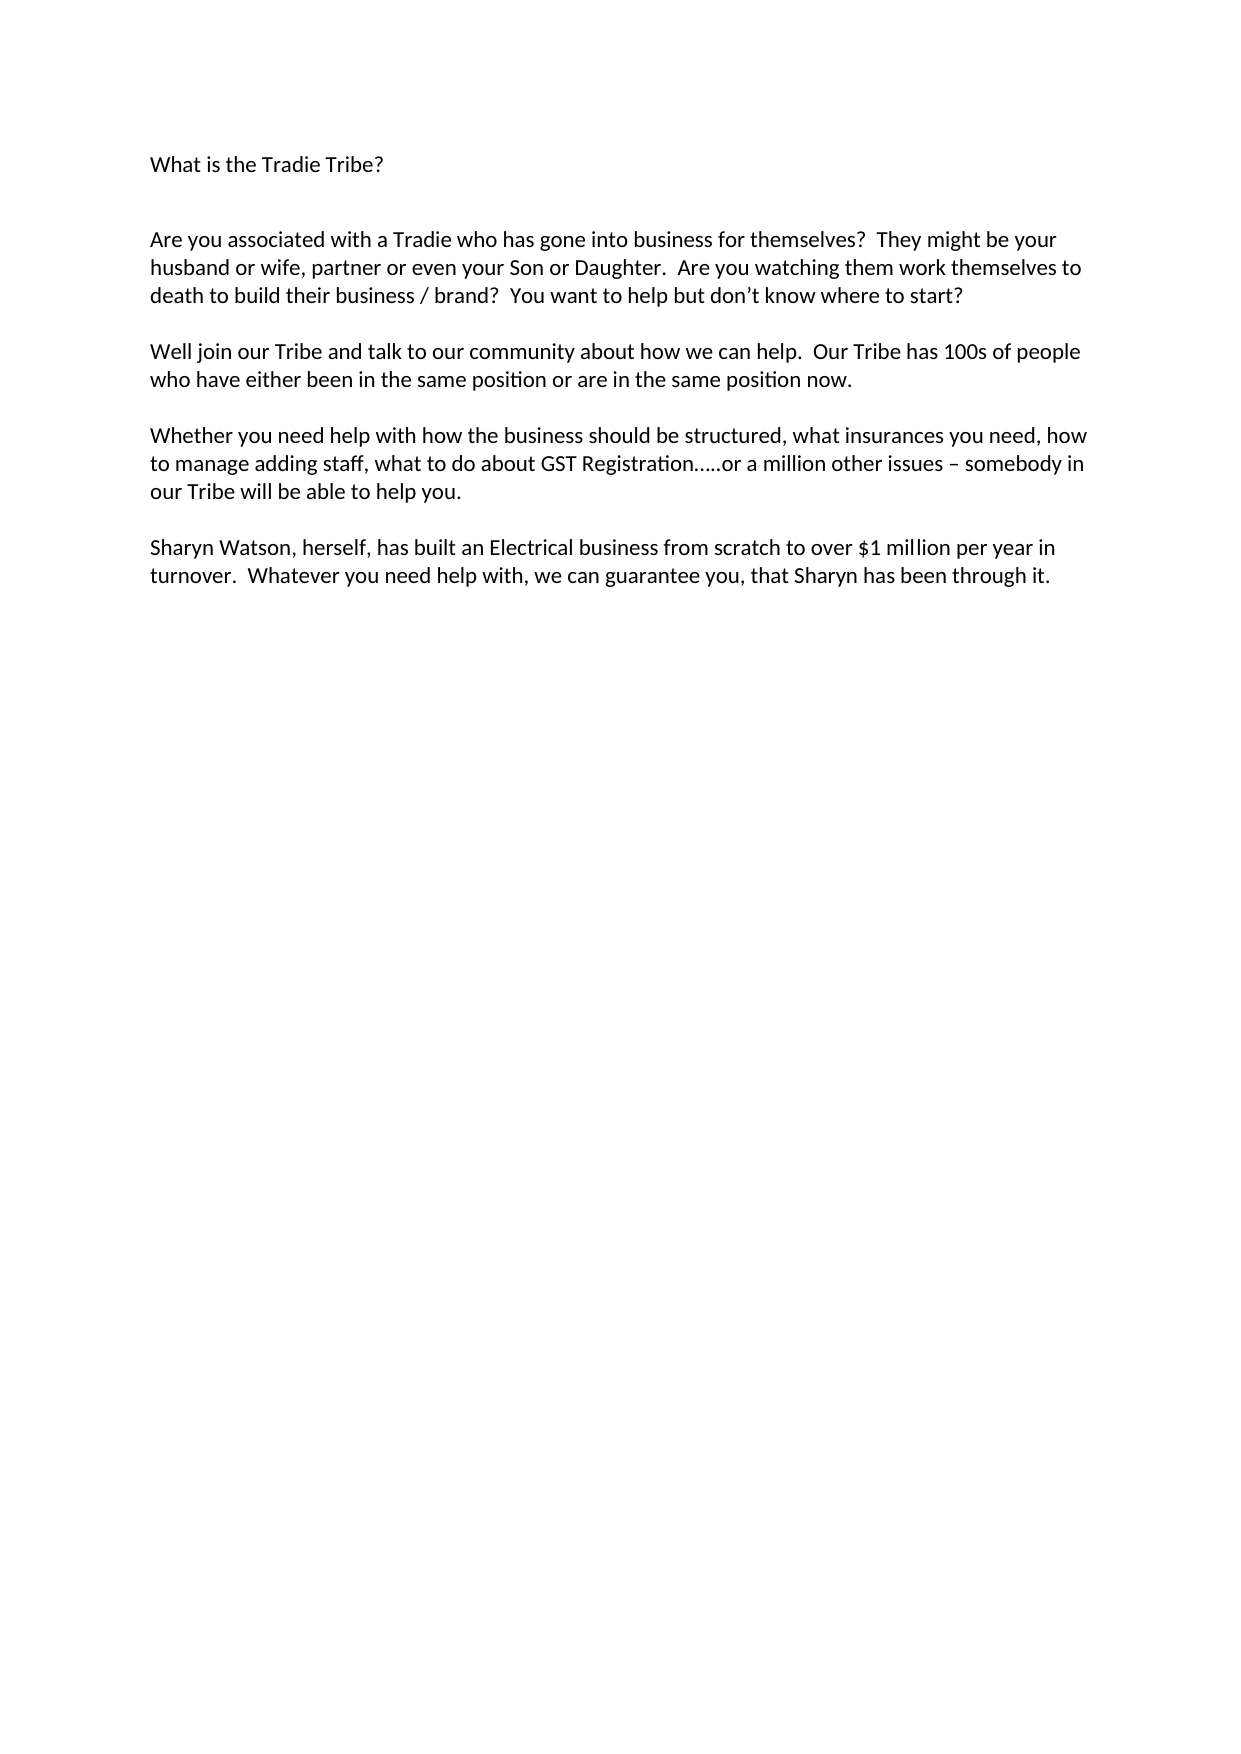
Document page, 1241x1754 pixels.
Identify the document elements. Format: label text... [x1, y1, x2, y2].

text Are you associated with a Tradie who has gone into business for themselves? They might be your husband or wife, partner or even your Son or Daughter. Are you watching them work themselves to death to build their business / brand? You want to help but don’t know where to start? [150, 225, 1090, 309]
text Whether you need help with how the business should be structured, what insurances you need, how to manage adding staff, what to do about GST Registration…..or a million other issues – somebody in our Tribe will be able to help you. [150, 421, 1090, 505]
text What is the Tradie Tribe? [150, 150, 1090, 178]
text Sharyn Watson, herself, has built an Electrical business from scratch to over $1 million per year in turnover. Whatever you need help with, we can guarantee you, that Sharyn has been through it. [150, 533, 1090, 589]
text Well join our Tribe and talk to our community about how we can help. Our Tribe has 100s of people who have either been in the same position or are in the same position now. [150, 337, 1090, 393]
